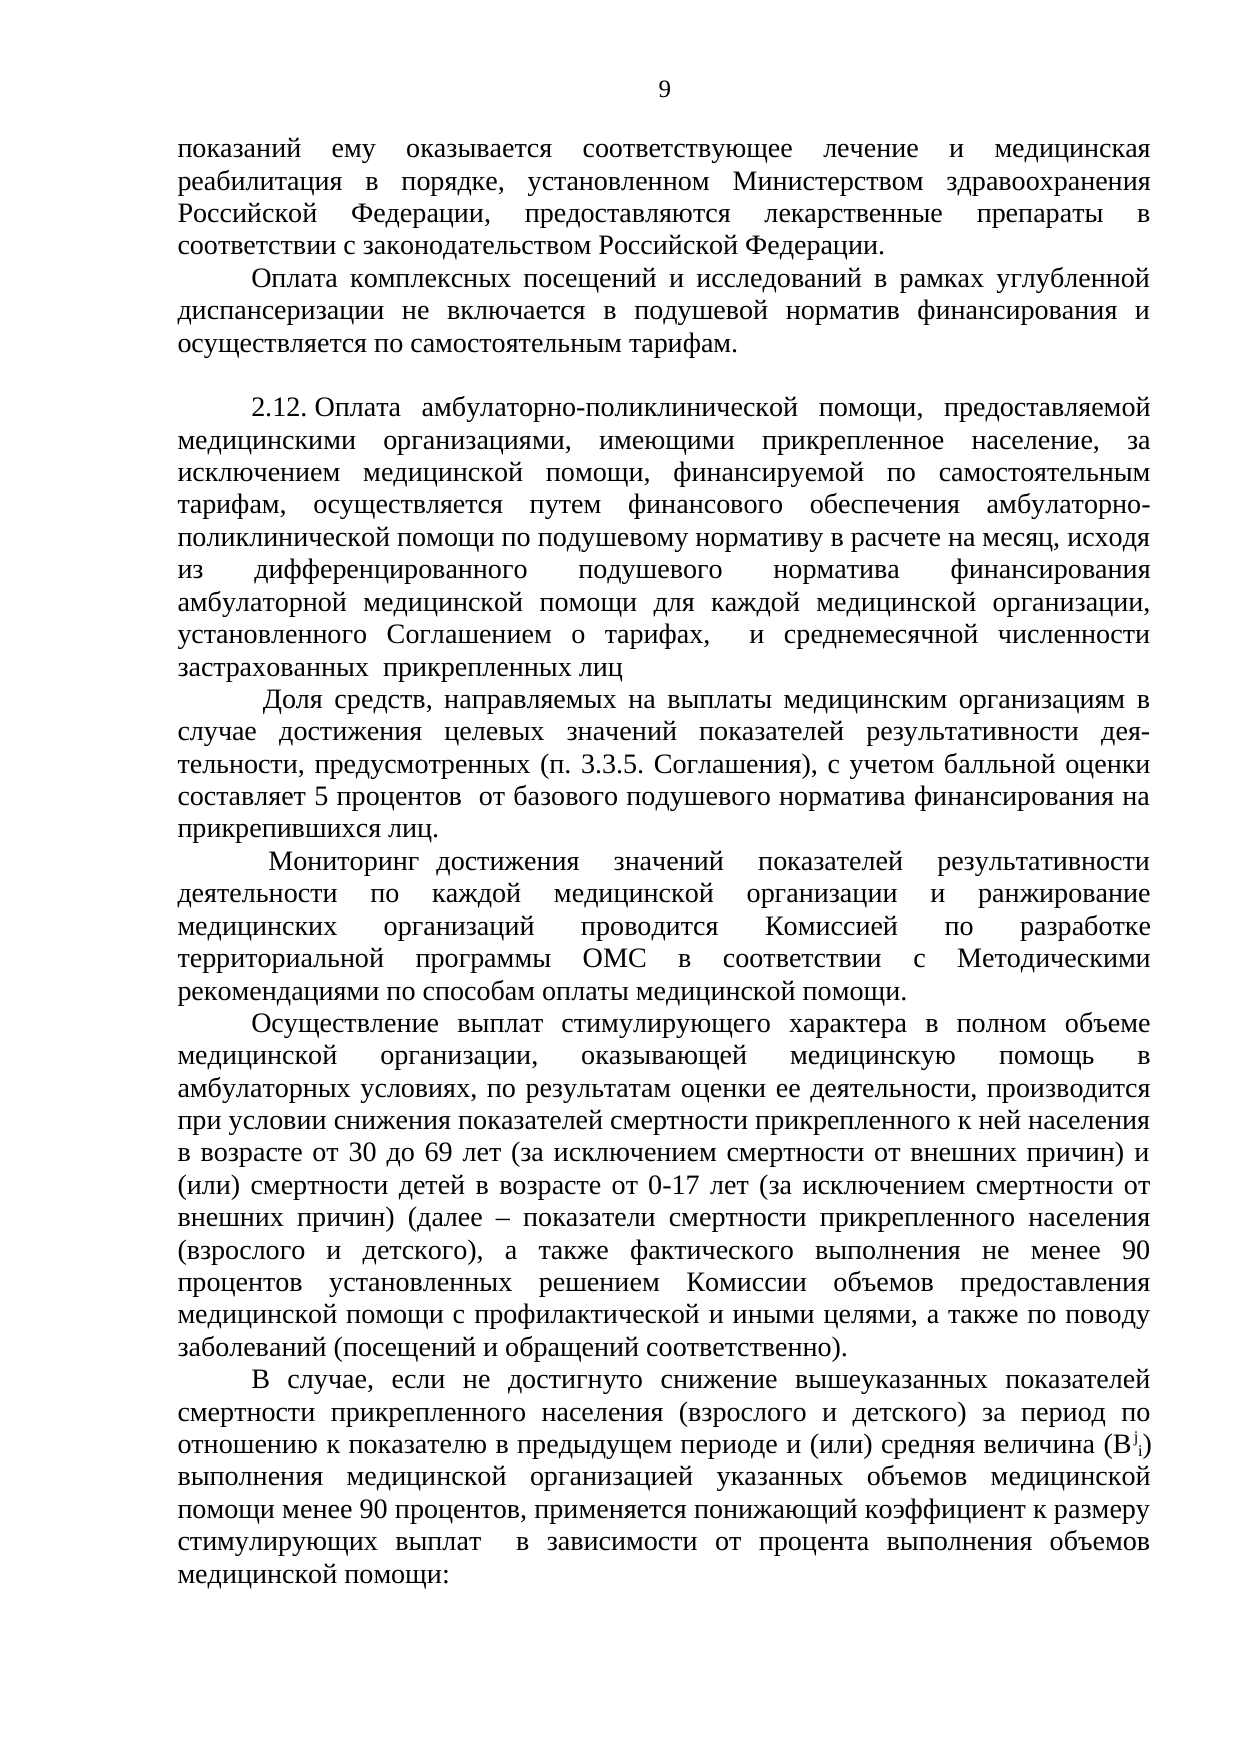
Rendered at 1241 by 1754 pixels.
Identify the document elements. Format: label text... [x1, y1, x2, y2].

text Оплата комплексных посещений и исследований в рамках углубленной диспансеризации не включается в подушевой норматив финансирования и осуществляется по самостоятельным тарифам. [177, 261, 1152, 358]
text В случае, если не достигнуто снижение вышеуказанных показателей смертности прикрепленного населения (взрослого и детского) за период по отношению к показателю в предыдущем периоде и (или) средняя величина (Вji) выполнения медицинской организацией указанных объемов медицинской помощи менее 90 процентов, применяется понижающий коэффициент к размеру стимулирующих выплат в зависимости от процента выполнения объемов медицинской помощи: [177, 1362, 1152, 1589]
text Осуществление выплат стимулирующего характера в полном объеме медицинской организации, оказывающей медицинскую помощь в амбулаторных условиях, по результатам оценки ее деятельности, производится при условии снижения показателей смертности прикрепленного к ней населения в возрасте от 30 до 69 лет (за исключением смертности от внешних причин) и (или) смертности детей в возрасте от 0-17 лет (за исключением смертности от внешних причин) (далее – показатели смертности прикрепленного населения (взрослого и детского), а также фактического выполнения не менее 90 процентов установленных решением Комиссии объемов предоставления медицинской помощи с профилактической и иными целями, а также по поводу заболеваний (посещений и обращений соответственно). [177, 1006, 1152, 1362]
text Доля средств, направляемых на выплаты медицинским организациям в случае достижения целевых значений показателей результативности дея-тельности, предусмотренных (п. 3.3.5. Соглашения), с учетом балльной оценки составляет 5 процентов от базового подушевого норматива финансирования на прикрепившихся лиц. [177, 682, 1152, 844]
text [177, 131, 1152, 261]
text 2.12. Оплата амбулаторно-поликлинической помощи, предоставляемой медицинскими организациями, имеющими прикрепленное население, за исключением медицинской помощи, финансируемой по самостоятельным тарифам, осуществляется путем финансового обеспечения амбулаторно-поликлинической помощи по подушевому нормативу в расчете на месяц, исходя из дифференцированного подушевого норматива финансирования амбулаторной медицинской помощи для каждой медицинской организации, установленного Соглашением о тарифах, и среднемесячной численности застрахованных прикрепленных лиц [177, 390, 1152, 682]
text Мониторинг достижения значений показателей результативности деятельности по каждой медицинской организации и ранжирование медицинских организаций проводится Комиссией по разработке территориальной программы ОМС в соответствии с Методическими рекомендациями по способам оплаты медицинской помощи. [177, 844, 1152, 1006]
